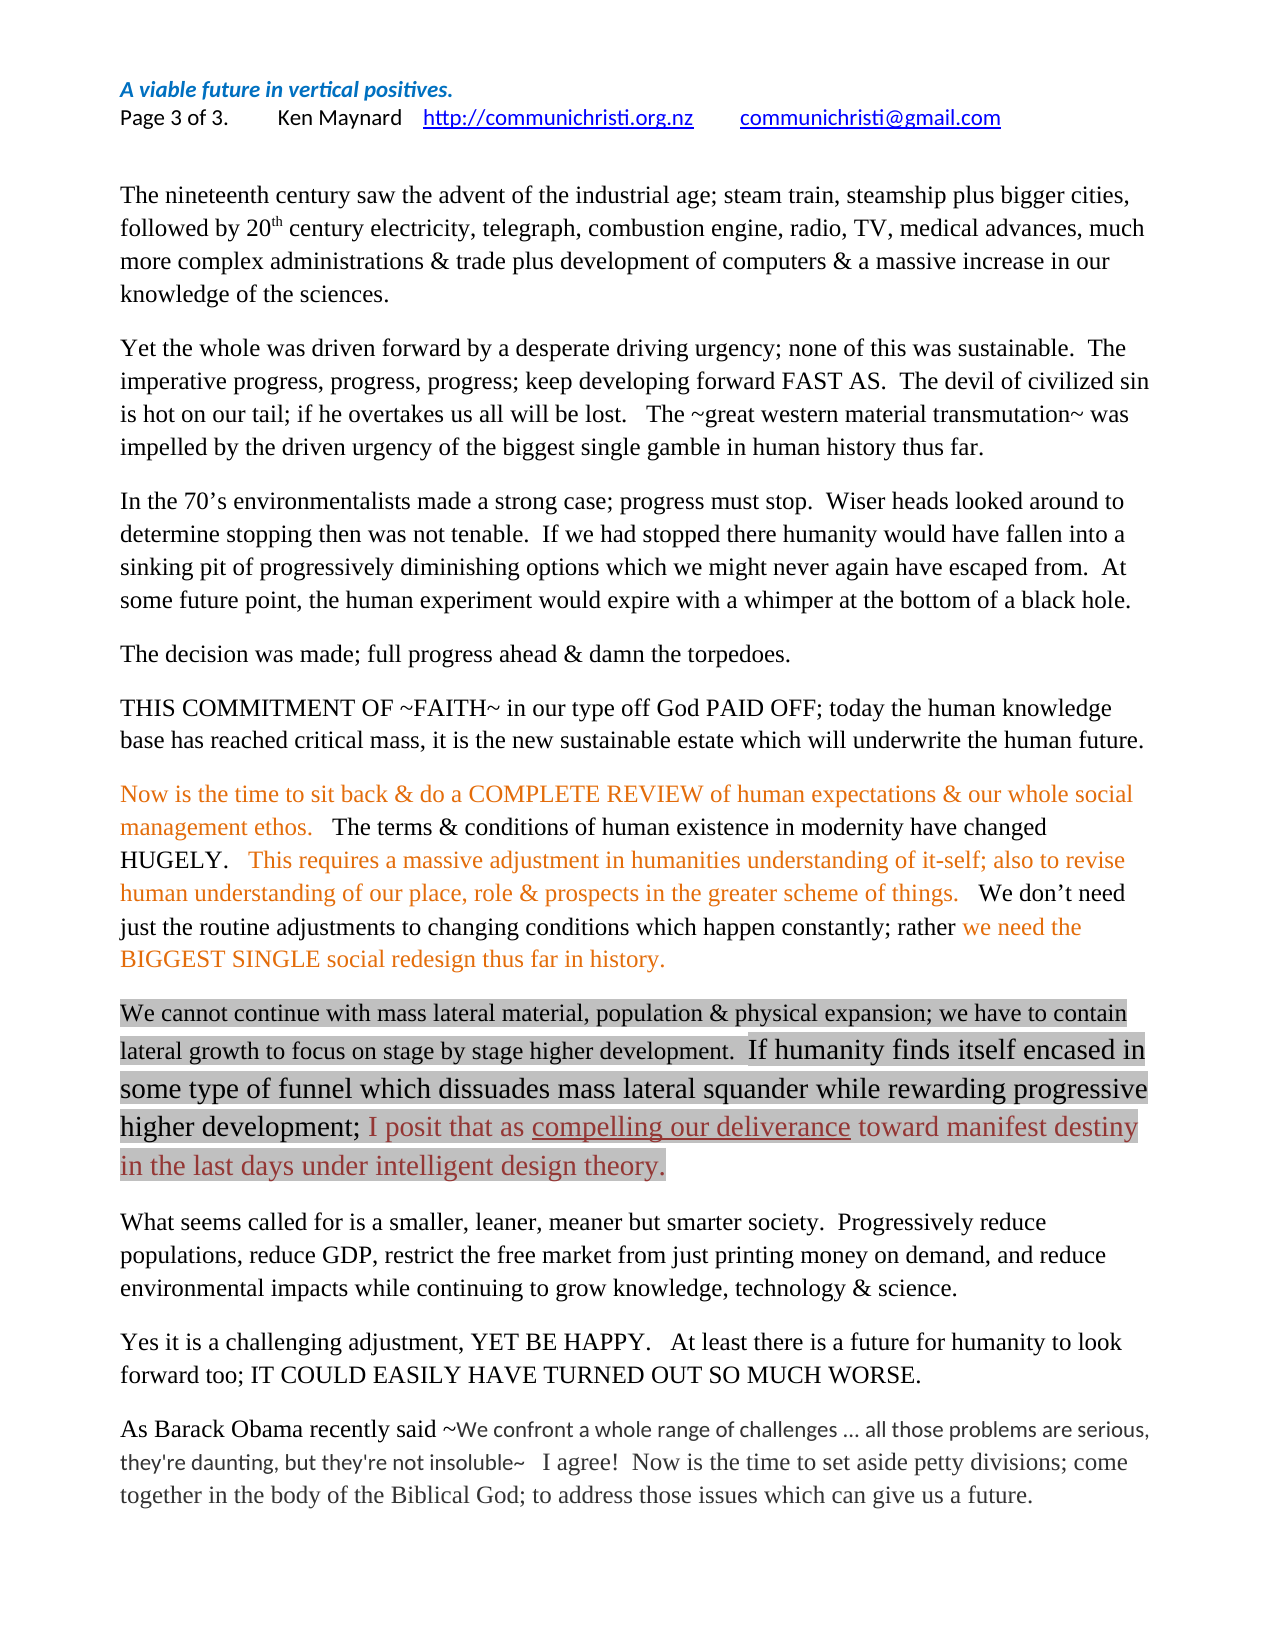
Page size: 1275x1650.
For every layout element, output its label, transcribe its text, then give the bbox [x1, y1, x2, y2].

text Yes it is a challenging adjustment, YET BE HAPPY. At least there is a future for humanity to look forward too; IT COULD EASILY HAVE TURNED OUT SO MUCH WORSE. [120, 1327, 1155, 1389]
text The nineteenth century saw the advent of the industrial age; steam train, steamship plus bigger cities, followed by 20th century electricity, telegraph, combustion engine, radio, TV, medical advances, much more complex administrations & trade plus development of computers & a massive increase in our knowledge of the sciences. [120, 180, 1155, 308]
text Now is the time to sit back & do a COMPLETE REVIEW of human expectations & our whole social management ethos. The terms & conditions of human existence in modernity have changed HUGELY. This requires a massive adjustment in humanities understanding of it-self; also to revise human understanding of our place, role & prospects in the greater scheme of things. We don’t need just the routine adjustments to changing conditions which happen constantly; rather we need the BIGGEST SINGLE social redesign thus far in history. [120, 779, 1155, 973]
text In the 70’s environmentalists made a strong case; progress must stop. Wiser heads looked around to determine stopping then was not tenable. If we had stopped there humanity would have fallen into a sinking pit of progressively diminishing options which we might never again have escaped from. At some future point, the human experiment would expire with a whimper at the bottom of a black hole. [120, 486, 1155, 614]
text As Barack Obama recently said ~We confront a whole range of challenges ... all those problems are serious, they're daunting, but they're not insoluble~ I agree! Now is the time to set aside petty divisions; come together in the body of the Biblical God; to address those issues which can give us a future. [120, 1414, 1155, 1509]
text Yet the whole was driven forward by a desperate driving urgency; none of this was sustainable. The imperative progress, progress, progress; keep developing forward FAST AS. The devil of civilized sin is hot on our tail; if he overtakes us all will be lost. The ~great western material transmutation~ was impelled by the driven urgency of the biggest single gamble in human history thus far. [120, 333, 1155, 461]
text THIS COMMITMENT OF ~FAITH~ in our type off God PAID OFF; today the human knowledge base has reached critical mass, it is the new sustainable estate which will underwrite the human future. [120, 693, 1155, 754]
text The decision was made; full progress ahead & damn the torpedoes. [120, 639, 1155, 667]
text What seems called for is a smaller, leaner, meaner but smarter society. Progressively reduce populations, reduce GDP, restrict the free market from just printing money on demand, and reduce environmental impacts while continuing to grow knowledge, technology & science. [120, 1207, 1155, 1302]
text We cannot continue with mass lateral material, population & physical expansion; we have to contain lateral growth to focus on stage by stage higher development. If humanity finds itself encased in some type of funnel which dissuades mass lateral squander while rewarding progressive higher development; I posit that as compelling our deliverance toward manifest destiny in the last days under intelligent design theory. [120, 998, 1155, 1181]
